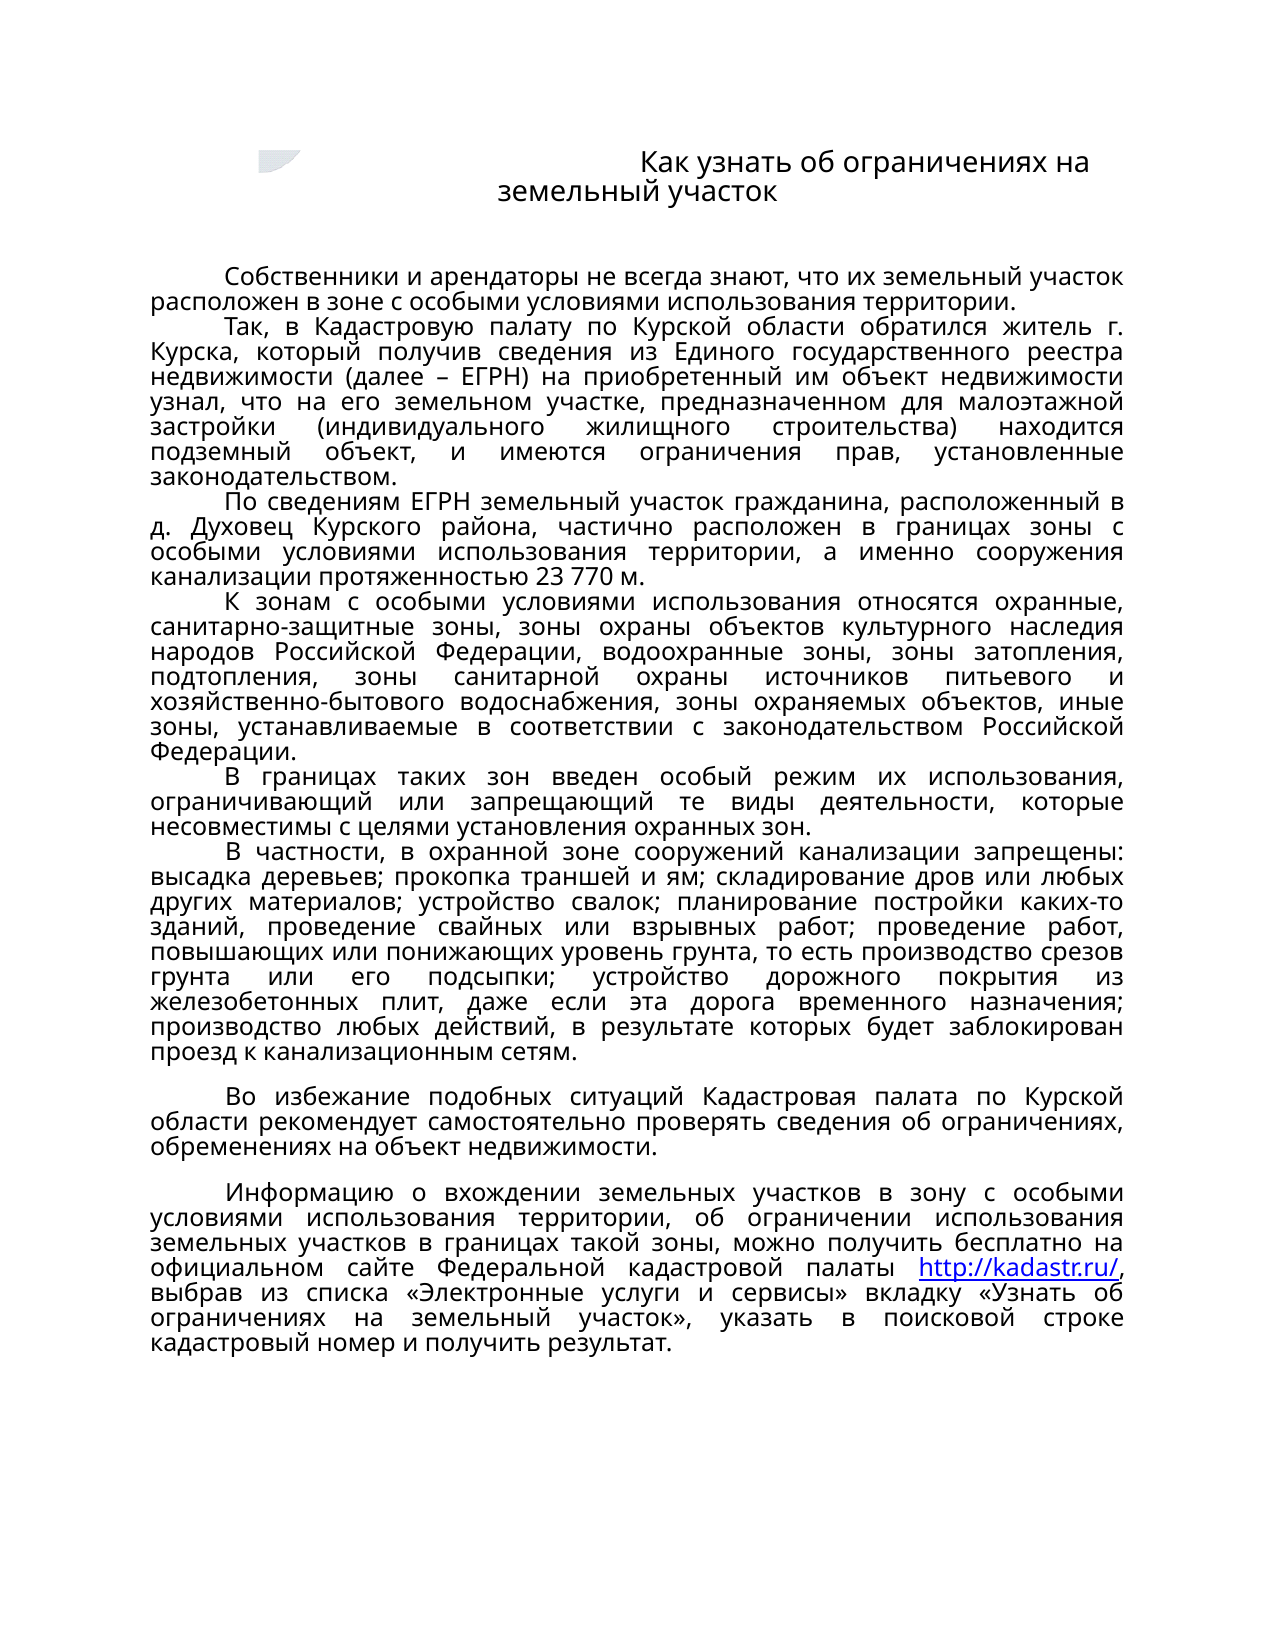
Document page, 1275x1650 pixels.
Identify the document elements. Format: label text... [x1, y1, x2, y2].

text Собственники и арендаторы не всегда знают, что их земельный участок расположен в зоне с особыми условиями использования территории. [150, 265, 1125, 315]
text К зонам с особыми условиями использования относятся охранные, санитарно-защитные зоны, зоны охраны объектов культурного наследия народов Российской Федерации, водоохранные зоны, зоны затопления, подтопления, зоны санитарной охраны источников питьевого и хозяйственно-бытового водоснабжения, зоны охраняемых объектов, иные зоны, устанавливаемые в соответствии с законодательством Российской Федерации. [150, 590, 1125, 765]
text Информацию о вхождении земельных участков в зону с особыми условиями использования территории, об ограничении использования земельных участков в границах такой зоны, можно получить бесплатно на официальном сайте Федеральной кадастровой палаты http://kadastr.ru/, выбрав из списка «Электронные услуги и сервисы» вкладку «Узнать об ограничениях на земельный участок», указать в поисковой строке кадастровый номер и получить результат. [150, 1182, 1125, 1357]
text Как узнать об ограничениях на земельный участок [150, 150, 1125, 207]
text Во избежание подобных ситуаций Кадастровая палата по Курской области рекомендует самостоятельно проверять сведения об ограничениях, обременениях на объект недвижимости. [150, 1086, 1125, 1161]
text Так, в Кадастровую палату по Курской области обратился житель г. Курска, который получив сведения из Единого государственного реестра недвижимости (далее – ЕГРН) на приобретенный им объект недвижимости узнал, что на его земельном участке, предназначенном для малоэтажной застройки (индивидуального жилищного строительства) находится подземный объект, и имеются ограничения прав, установленные законодательством. [150, 315, 1125, 490]
text В границах таких зон введен особый режим их использования, ограничивающий или запрещающий те виды деятельности, которые несовместимы с целями установления охранных зон. [150, 765, 1125, 840]
text По сведениям ЕГРН земельный участок гражданина, расположенный в д. Духовец Курского района, частично расположен в границах зоны с особыми условиями использования территории, а именно сооружения канализации протяженностью 23 770 м. [150, 490, 1125, 590]
text В частности, в охранной зоне сооружений канализации запрещены: высадка деревьев; прокопка траншей и ям; складирование дров или любых других материалов; устройство свалок; планирование постройки каких-то зданий, проведение свайных или взрывных работ; проведение работ, повышающих или понижающих уровень грунта, то есть производство срезов грунта или его подсыпки; устройство дорожного покрытия из железобетонных плит, даже если эта дорога временного назначения; производство любых действий, в результате которых будет заблокирован проезд к канализационным сетям. [150, 840, 1125, 1065]
